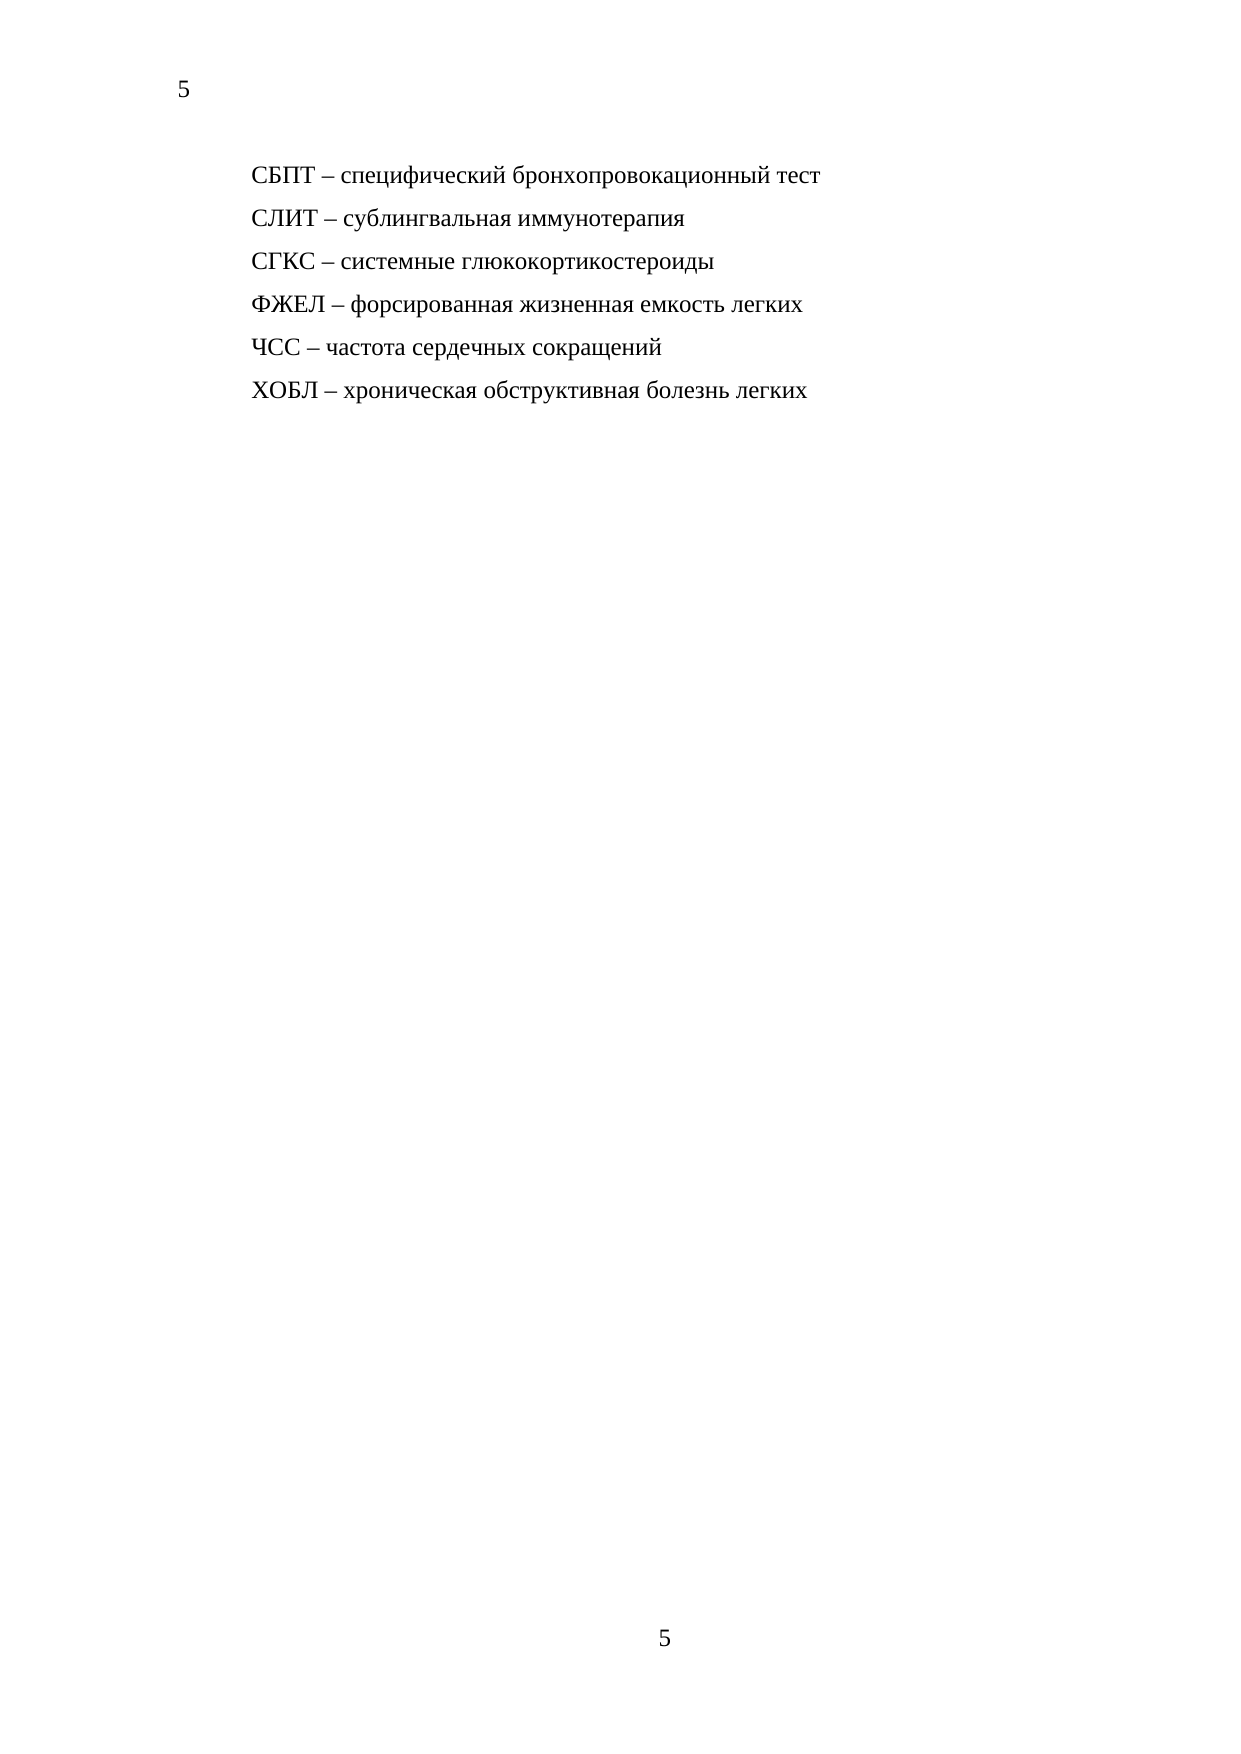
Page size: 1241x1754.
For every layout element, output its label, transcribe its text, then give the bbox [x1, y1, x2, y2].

text СБПТ – специфический бронхопровокационный тест [177, 160, 1152, 189]
text ЧСС – частота сердечных сокращений [177, 332, 1152, 361]
text ХОБЛ – хроническая обструктивная болезнь легких [177, 376, 1152, 404]
text ФЖЕЛ – форсированная жизненная емкость легких [177, 289, 1152, 318]
text СГКС – системные глюкокортикостероиды [177, 246, 1152, 275]
text СЛИТ – сублингвальная иммунотерапия [177, 203, 1152, 232]
